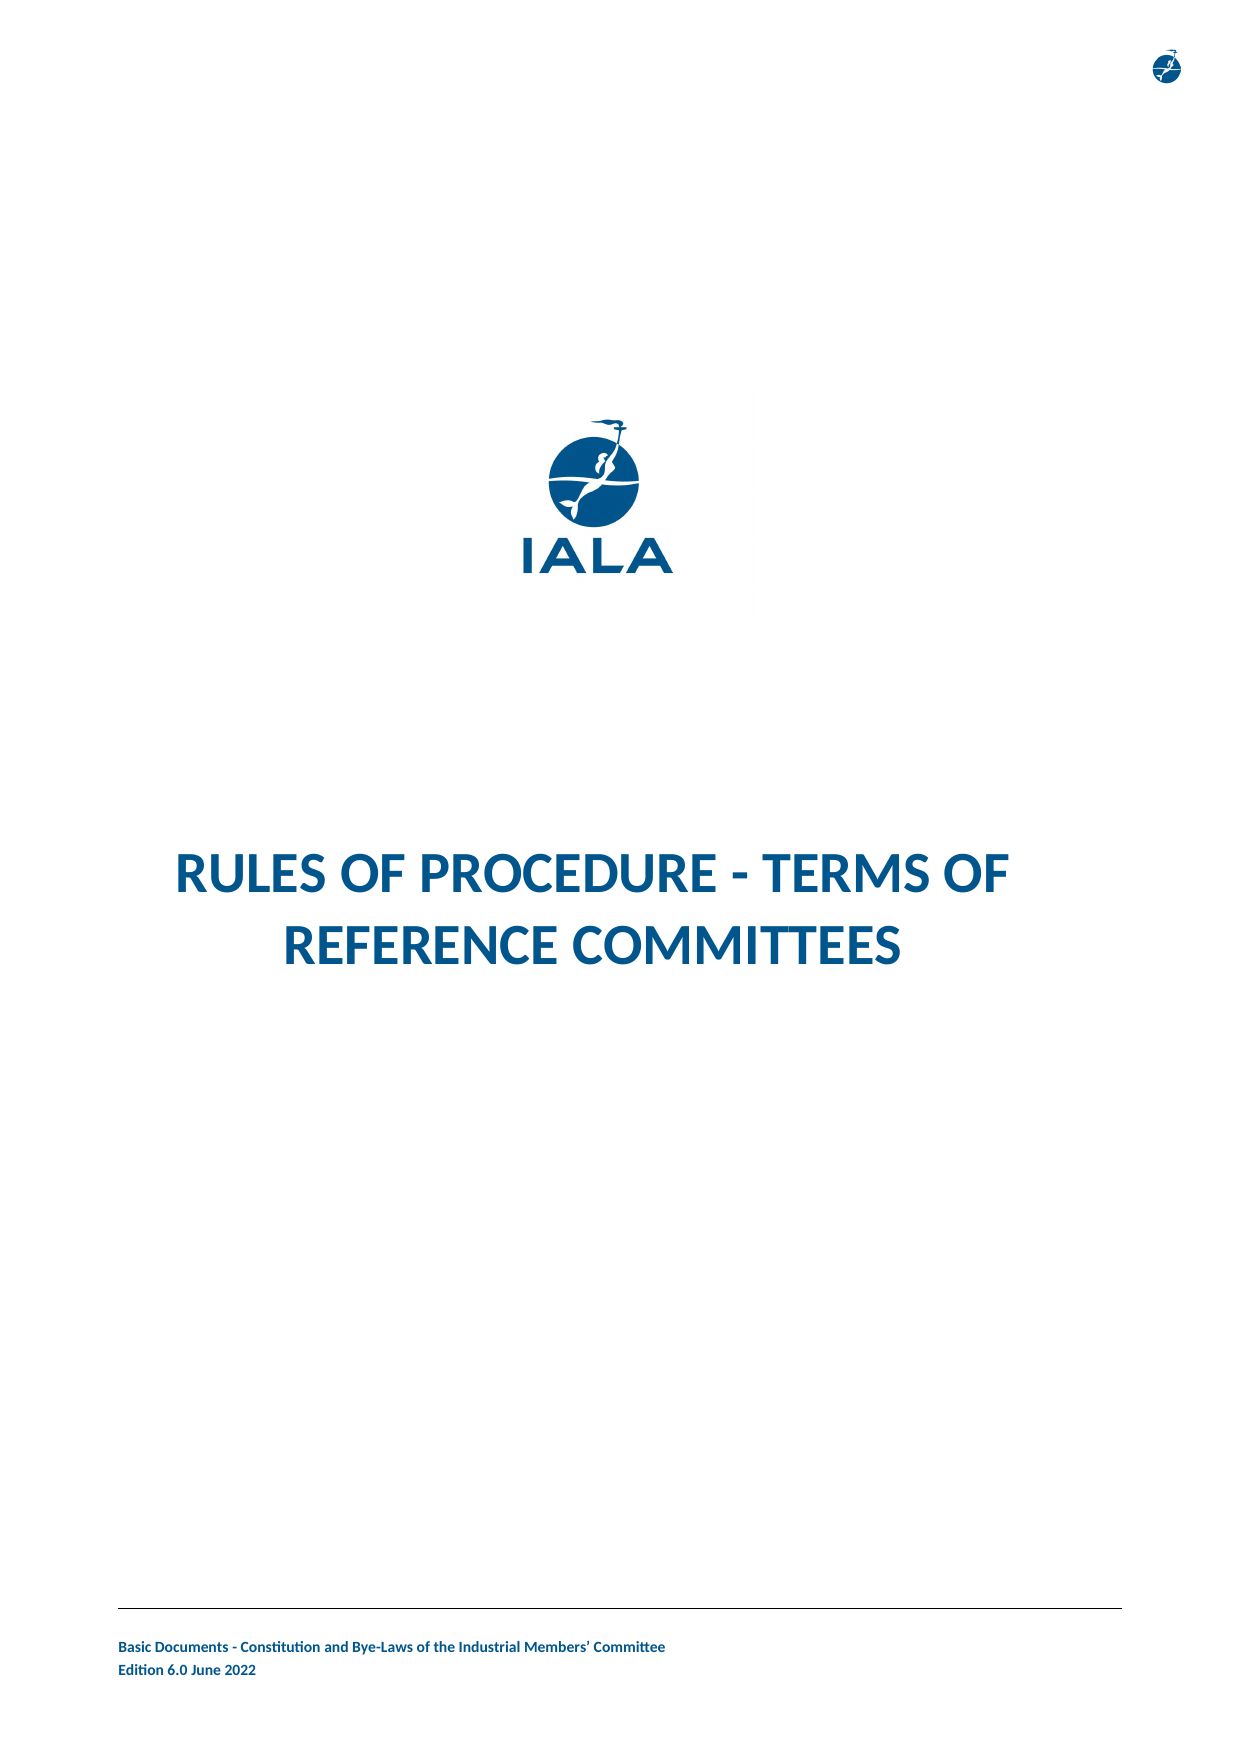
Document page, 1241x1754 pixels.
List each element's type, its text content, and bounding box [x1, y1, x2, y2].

picture [1121, 0, 1240, 118]
title Rules of Procedure - Terms of Reference Committees [118, 836, 1068, 979]
picture [430, 392, 756, 623]
